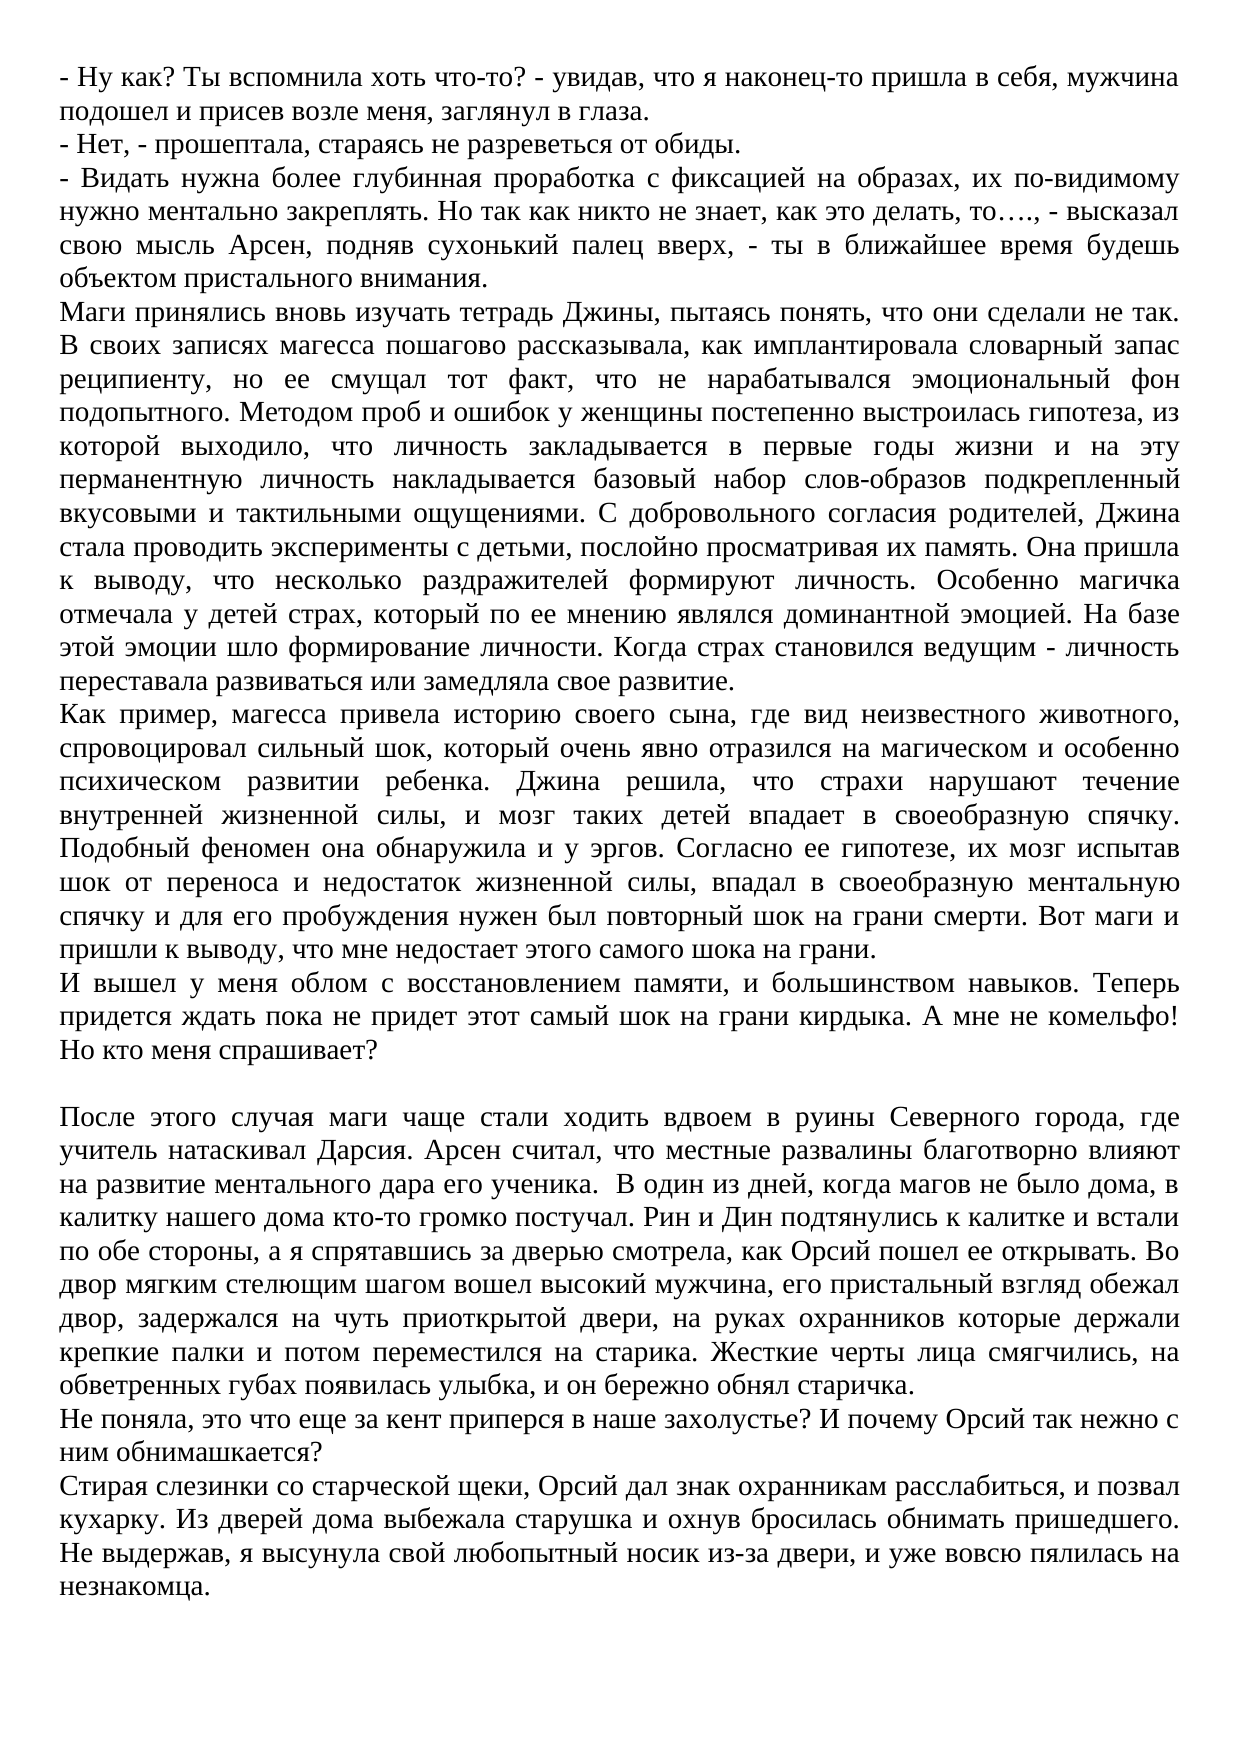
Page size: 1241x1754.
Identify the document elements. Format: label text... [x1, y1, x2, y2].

text Маги принялись вновь изучать тетрадь Джины, пытаясь понять, что они сделали не так. В своих записях магесса пошагово рассказывала, как имплантировала словарный запас реципиенту, но ее смущал тот факт, что не нарабатывался эмоциональный фон подопытного. Методом проб и ошибок у женщины постепенно выстроилась гипотеза, из которой выходило, что личность закладывается в первые годы жизни и на эту перманентную личность накладывается базовый набор слов-образов подкрепленный вкусовыми и тактильными ощущениями. С добровольного согласия родителей, Джина стала проводить эксперименты с детьми, послойно просматривая их память. Она пришла к выводу, что несколько раздражителей формируют личность. Особенно магичка отмечала у детей страх, который по ее мнению являлся доминантной эмоцией. На базе этой эмоции шло формирование личности. Когда страх становился ведущим - личность переставала развиваться или замедляла свое развитие. [59, 294, 1181, 696]
text - Нет, - прошептала, стараясь не разреветься от обиды. [59, 126, 1181, 160]
text Как пример, магесса привела историю своего сына, где вид неизвестного животного, спровоцировал сильный шок, который очень явно отразился на магическом и особенно психическом развитии ребенка. Джина решила, что страхи нарушают течение внутренней жизненной силы, и мозг таких детей впадает в своеобразную спячку. Подобный феномен она обнаружила и у эргов. Согласно ее гипотезе, их мозг испытав шок от переноса и недостаток жизненной силы, впадал в своеобразную ментальную спячку и для его пробуждения нужен был повторный шок на грани смерти. Вот маги и пришли к выводу, что мне недостает этого самого шока на грани. [59, 696, 1181, 965]
text - Видать нужна более глубинная проработка с фиксацией на образах, их по-видимому нужно ментально закреплять. Но так как никто не знает, как это делать, то…., - высказал свою мысль Арсен, подняв сухонький палец вверх, - ты в ближайшее время будешь объектом пристального внимания. [59, 160, 1181, 294]
text - Ну как? Ты вспомнила хоть что-то? - увидав, что я наконец-то пришла в себя, мужчина подошел и присев возле меня, заглянул в глаза. [59, 59, 1181, 126]
text И вышел у меня облом с восстановлением памяти, и большинством навыков. Теперь придется ждать пока не придет этот самый шок на грани кирдыка. А мне не комельфо! Но кто меня спрашивает? [59, 965, 1181, 1065]
text После этого случая маги чаще стали ходить вдвоем в руины Северного города, где учитель натаскивал Дарсия. Арсен считал, что местные развалины благотворно влияют на развитие ментального дара его ученика. В один из дней, когда магов не было дома, в калитку нашего дома кто-то громко постучал. Рин и Дин подтянулись к калитке и встали по обе стороны, а я спрятавшись за дверью смотрела, как Орсий пошел ее открывать. Во двор мягким стелющим шагом вошел высокий мужчина, его пристальный взгляд обежал двор, задержался на чуть приоткрытой двери, на руках охранников которые держали крепкие палки и потом переместился на старика. Жесткие черты лица смягчились, на обветренных губах появилась улыбка, и он бережно обнял старичка. [59, 1099, 1181, 1401]
text Стирая слезинки со старческой щеки, Орсий дал знак охранникам расслабиться, и позвал кухарку. Из дверей дома выбежала старушка и охнув бросилась обнимать пришедшего. Не выдержав, я высунула свой любопытный носик из-за двери, и уже вовсю пялилась на незнакомца. [59, 1468, 1181, 1602]
text Не поняла, это что еще за кент приперся в наше захолустье? И почему Орсий так нежно с ним обнимашкается? [59, 1401, 1181, 1468]
